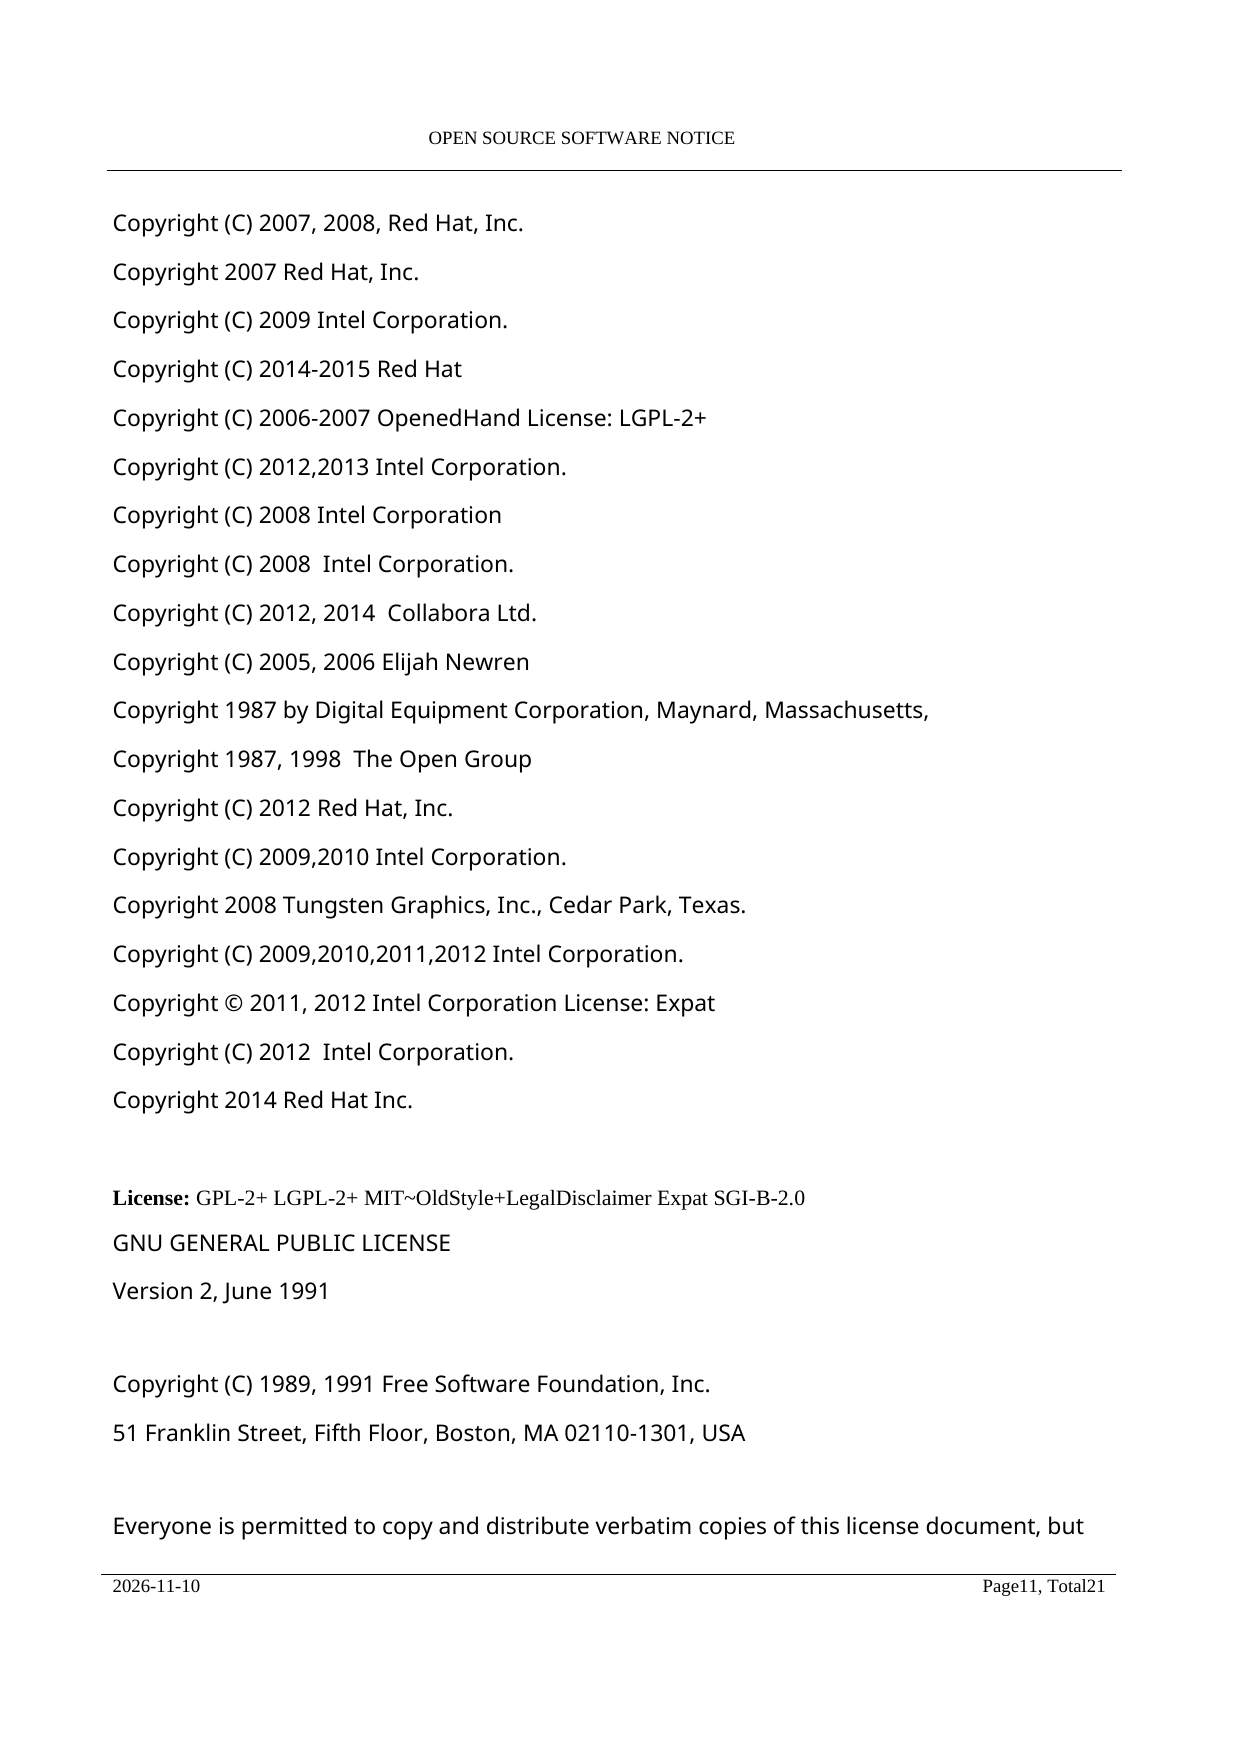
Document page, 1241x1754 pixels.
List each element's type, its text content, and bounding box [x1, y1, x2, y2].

text License: GPL-2+ LGPL-2+ MIT~OldStyle+LegalDisclaimer Expat SGI-B-2.0 [112, 1181, 1128, 1214]
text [112, 206, 1128, 1165]
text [112, 1509, 1128, 1542]
text Version 2, June 1991 [112, 1274, 1128, 1307]
text Copyright (C) 1989, 1991 Free Software Foundation, Inc. [112, 1368, 1128, 1400]
text 51 Franklin Street, Fifth Floor, Boston, MA 02110-1301, USA [112, 1416, 1128, 1448]
text GNU GENERAL PUBLIC LICENSE [112, 1226, 1128, 1259]
